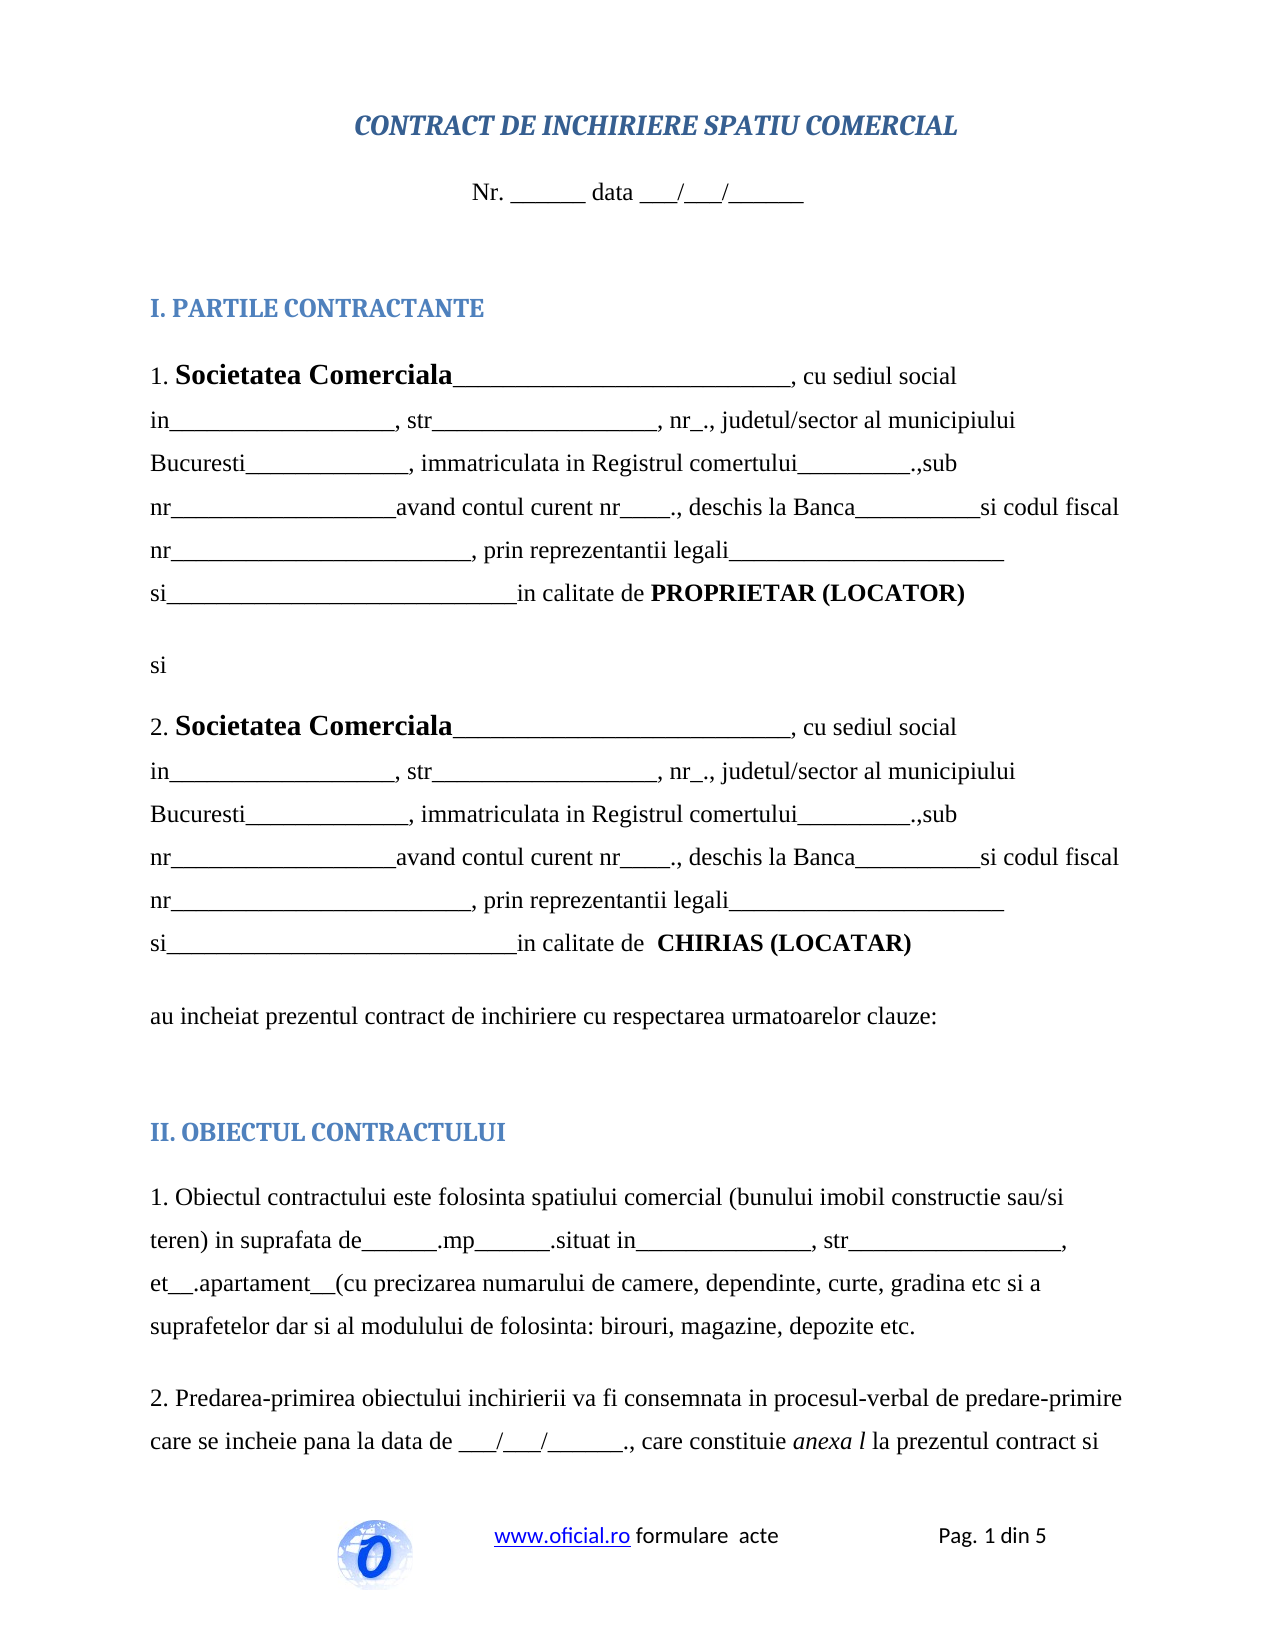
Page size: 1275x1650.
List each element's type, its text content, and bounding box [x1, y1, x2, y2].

subtitle II. OBIECTUL CONTRACTULUI [150, 1117, 1125, 1148]
text 2. Societatea Comerciala___________________________, cu sediul social in__________________, str__________________, nr_., judetul/sector al municipiului Bucuresti_____________, immatriculata in Registrul comertului_________.,sub nr__________________avand contul curent nr____., deschis la Banca__________si codul fiscal nr________________________, prin reprezentantii legali______________________ si____________________________in calitate de CHIRIAS (LOCATAR) [150, 708, 1125, 957]
text Nr. ______ data ___/___/______ [150, 177, 1125, 206]
subtitle I. PARTILE CONTRACTANTE [150, 293, 1125, 324]
text au incheiat prezentul contract de inchiriere cu respectarea urmatoarelor clauze: [150, 1001, 1125, 1029]
picture [337, 1520, 413, 1589]
subtitle CONTRACT DE INCHIRIERE SPATIU COMERCIAL [150, 109, 1125, 143]
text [150, 1383, 1125, 1455]
text 1. Obiectul contractului este folosinta spatiului comercial (bunului imobil constructie sau/si teren) in suprafata de______.mp______.situat in______________, str_________________, et__.apartament__(cu precizarea numarului de camere, dependinte, curte, gradina etc si a suprafetelor dar si al modulului de folosinta: birouri, magazine, depozite etc. [150, 1182, 1125, 1340]
text si [150, 650, 1125, 679]
text 1. Societatea Comerciala___________________________, cu sediul social in__________________, str__________________, nr_., judetul/sector al municipiului Bucuresti_____________, immatriculata in Registrul comertului_________.,sub nr__________________avand contul curent nr____., deschis la Banca__________si codul fiscal nr________________________, prin reprezentantii legali______________________ si____________________________in calitate de PROPRIETAR (LOCATOR) [150, 357, 1125, 607]
